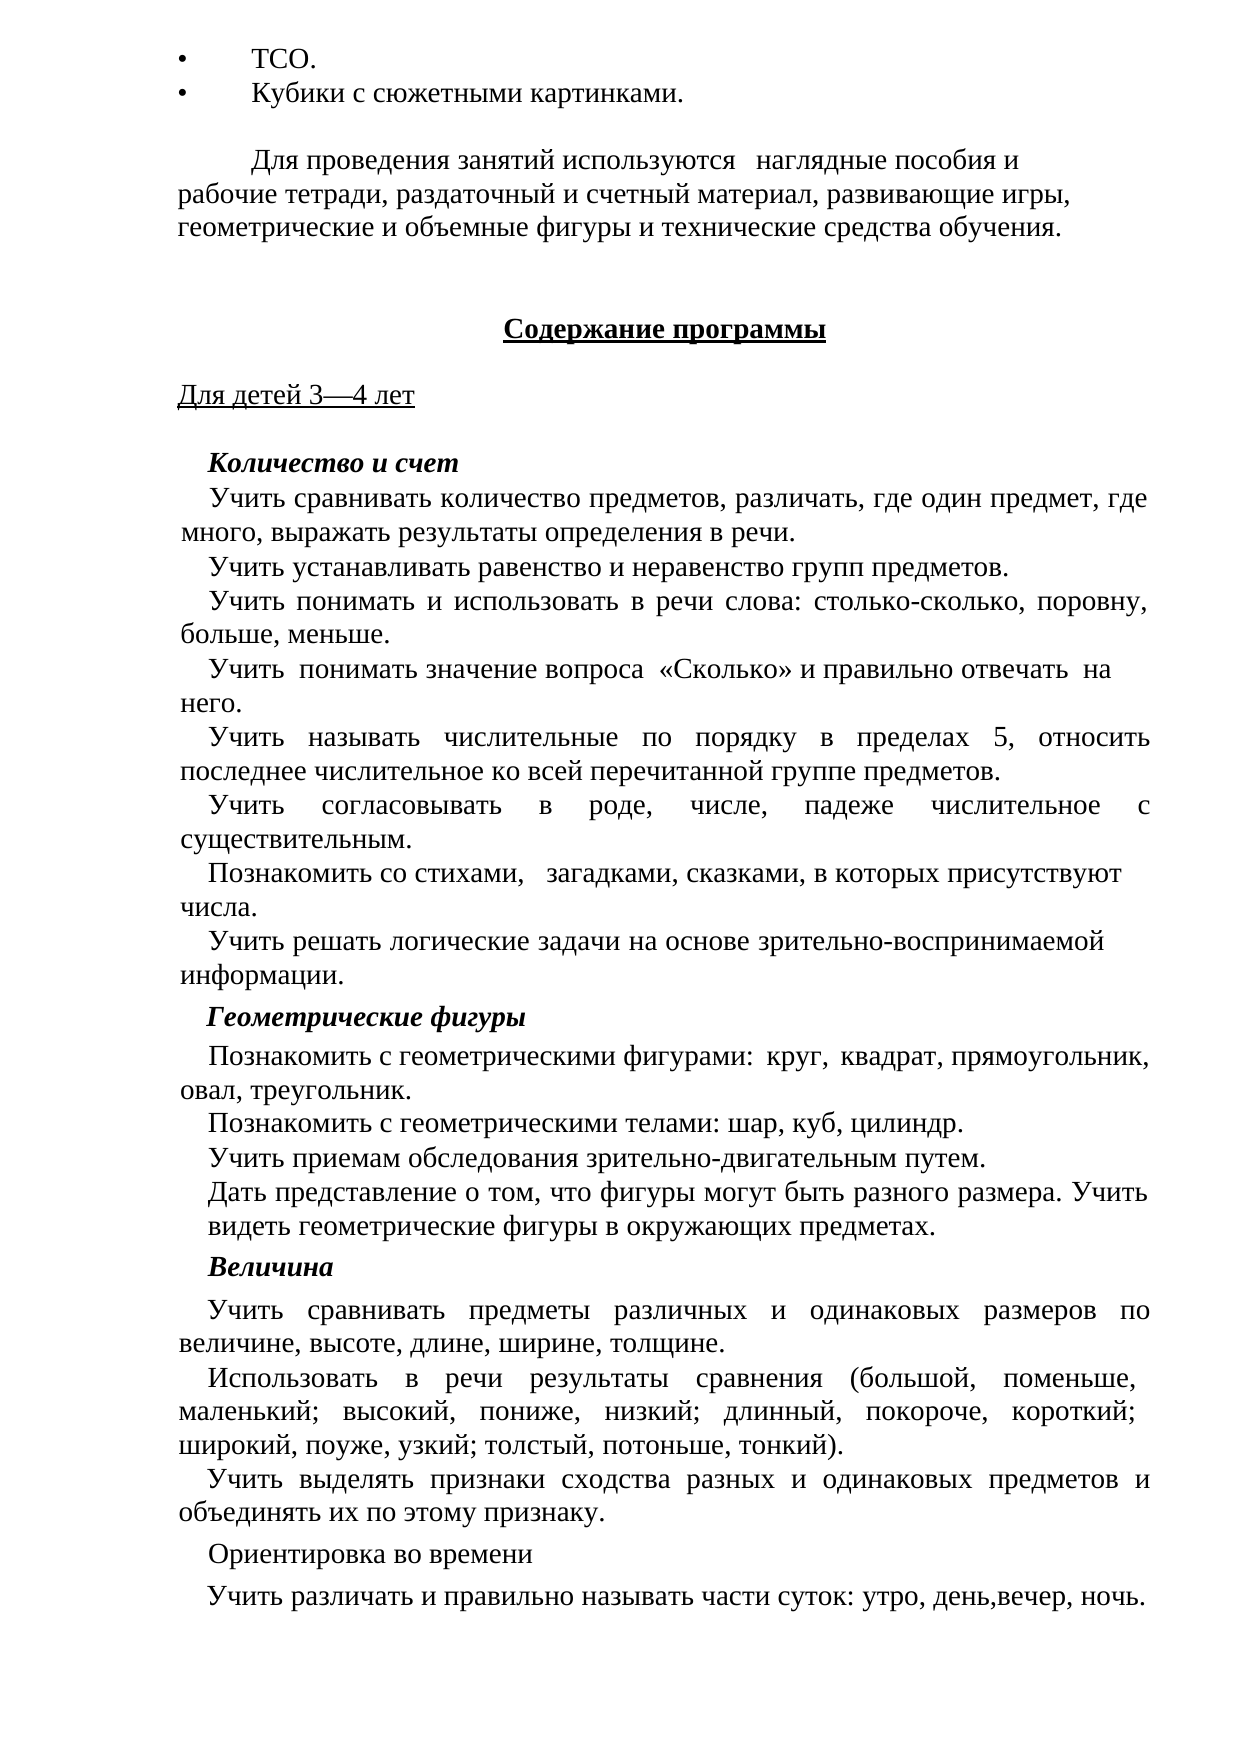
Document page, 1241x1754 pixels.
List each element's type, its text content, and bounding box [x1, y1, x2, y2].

text Познакомить с геометрическими телами: шар, куб, цилиндр. Учить приемам обследования зрительно-двигательным путем. [208, 1106, 1039, 1174]
subtitle Геометрические фигуры [206, 999, 1207, 1033]
text Познакомить со стихами, загадками, сказками, в которых присутствуют числа. [180, 855, 1145, 922]
text Учить выделять признаки сходства разных и одинаковых предметов и объединять их по этому признаку. [178, 1461, 1151, 1528]
text Ориентировка во времени [208, 1536, 1207, 1569]
text Учить называть числительные по порядку в пределах 5, относить последнее числительное ко всей перечитанной группе предметов. [180, 719, 1151, 786]
text Учить понимать значение вопроса «Сколько» и правильно отвечать на него. [180, 651, 1152, 718]
text Учить согласовывать в роде, числе, падеже числительное с существительным. [180, 787, 1151, 854]
text Учить различать и правильно называть части суток: утро, день,вечер, ночь. [206, 1578, 1207, 1612]
text Учить сравнивать предметы различных и одинаковых размеров по величине, высоте, длине, ширине, толщине. [179, 1292, 1151, 1359]
text Для проведения занятий используются наглядные пособия и рабочие тетради, раздаточный и счетный материал, развивающие игры, геометрические и объемные фигуры и технические средства обучения. [177, 142, 1125, 243]
subtitle Содержание программы [263, 311, 1066, 344]
text Учить устанавливать равенство и неравенство групп предметов. [208, 549, 1207, 582]
list ТСО. [177, 42, 1207, 75]
text Дать представление о том, что фигуры могут быть разного размера. Учить видеть геометрические фигуры в окружающих предметах. [208, 1174, 1207, 1242]
subtitle Величина [208, 1249, 1207, 1283]
text Учить сравнивать количество предметов, различать, где один предмет, где много, выражать результаты определения в речи. [181, 481, 1207, 548]
text Учить понимать и использовать в речи слова: столько-сколько, поровну, больше, меньше. [180, 583, 1207, 650]
text Использовать в речи результаты сравнения (большой, поменьше, маленький; высокий, пониже, низкий; длинный, покороче, короткий; широкий, поуже, узкий; толстый, потоньше, тонкий). [178, 1360, 1136, 1460]
subtitle Количество и счет [207, 445, 1207, 479]
list Кубики с сюжетными картинками. [177, 75, 1207, 109]
text Учить решать логические задачи на основе зрительно-воспринимаемой информации. [180, 923, 1207, 990]
text Для детей 3—4 лет [177, 377, 1207, 411]
text Познакомить с геометрическими фигурами: круг, квадрат, прямоугольник, овал, треугольник. [180, 1038, 1207, 1105]
